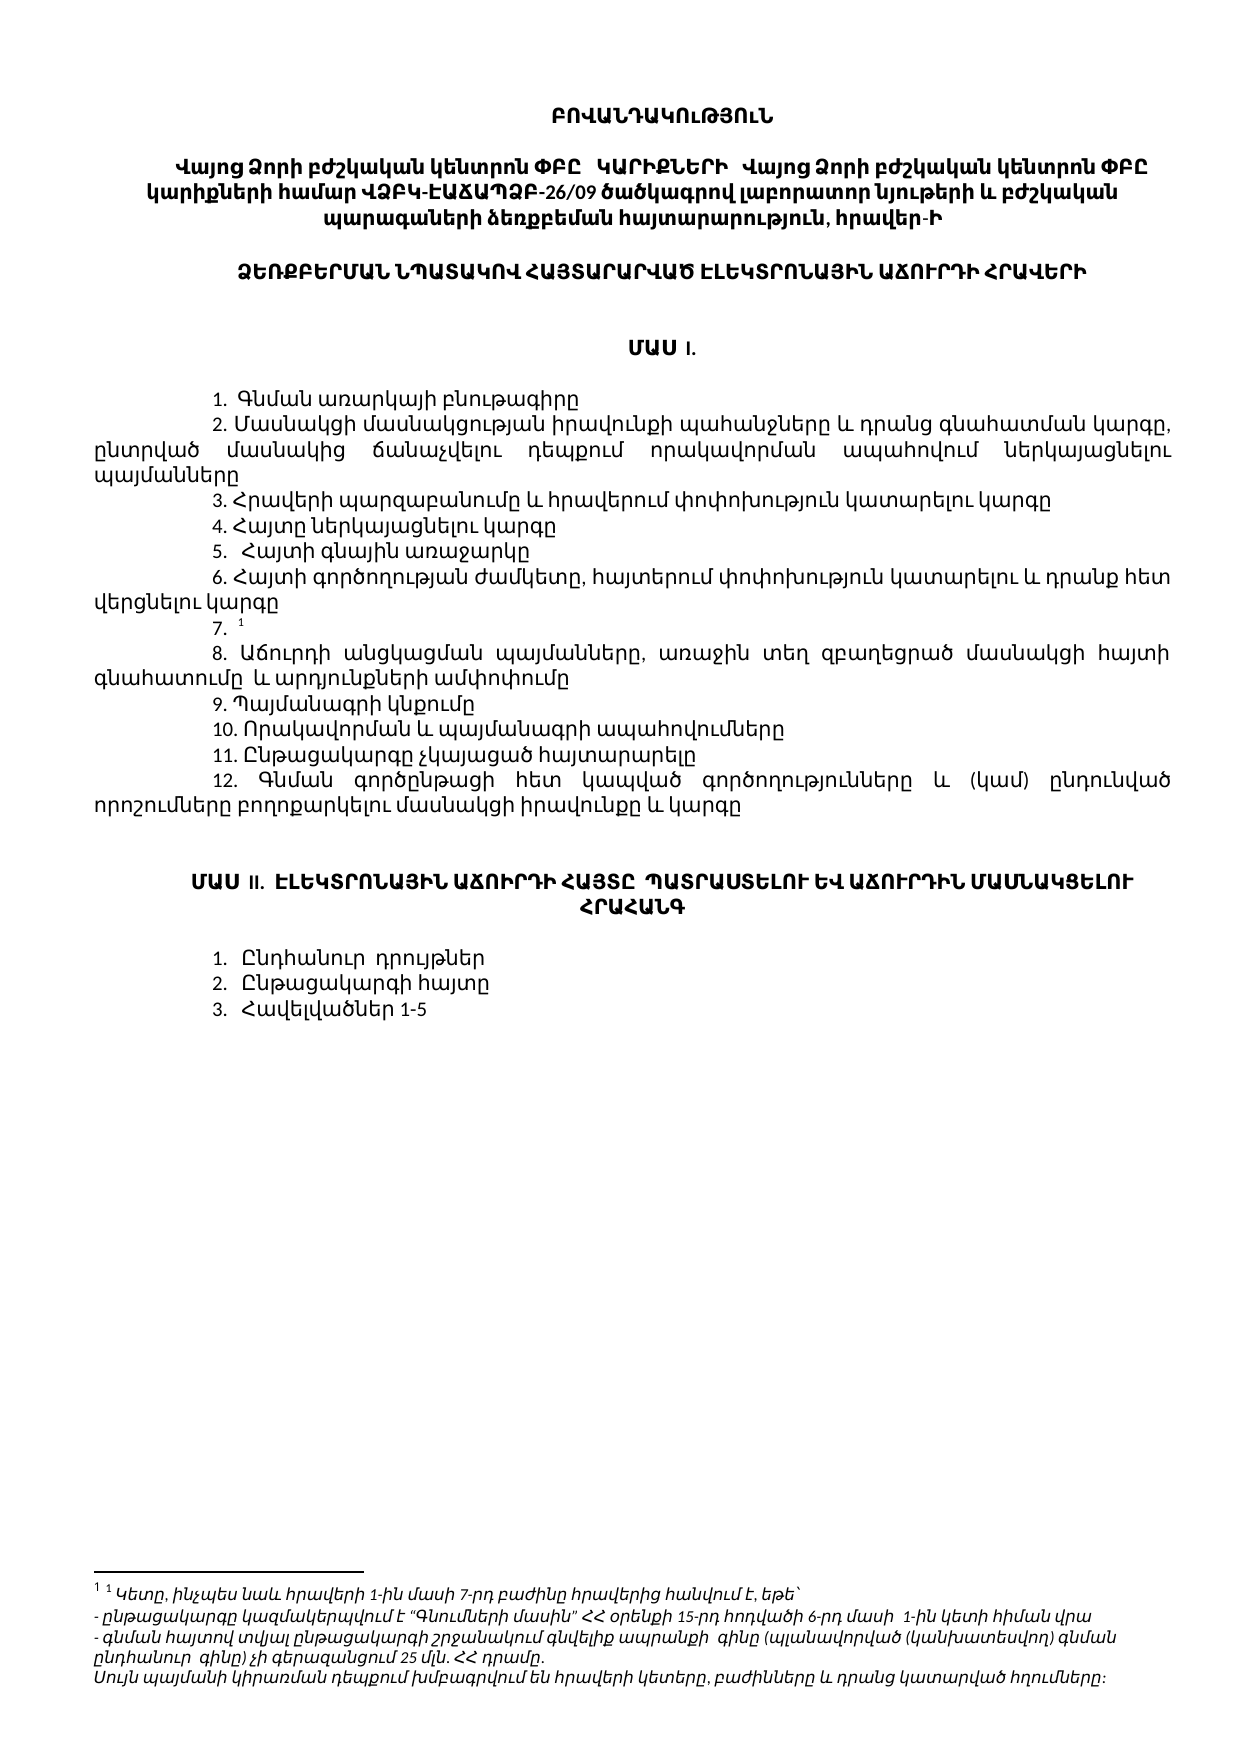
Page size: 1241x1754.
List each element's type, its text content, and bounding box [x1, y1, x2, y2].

text 1. Գնման առարկայի բնութագիրը [94, 386, 1171, 411]
text 2. Մասնակցի մասնակցության իրավունքի պահանջները և դրանց գնահատման կարգը, ընտրված մասնակից ճանաչվելու դեպքում որակավորման ապահովում ներկայացնելու պայմանները [94, 411, 1171, 488]
text ՄԱՍ I. [94, 335, 1171, 361]
text 1. Ընդհանուր դրույթներ [94, 945, 1171, 971]
text 3. Հրավերի պարզաբանումը և հրավերում փոփոխություն կատարելու կարգը [94, 488, 1171, 513]
text 9. Պայմանագրի կնքումը [94, 691, 1171, 716]
text 11. Ընթացակարգը չկայացած հայտարարելը [94, 742, 1171, 767]
text 2. Ընթացակարգի հայտը [94, 971, 1171, 996]
text 10. Որակավորման և պայմանագրի ապահովումները [94, 716, 1171, 742]
text 8. Աճուրդի անցկացման պայմանները, առաջին տեղ զբաղեցրած մասնակցի հայտի գնահատումը և արդյունքների ամփոփումը [94, 640, 1171, 691]
text ՄԱՍ II. ԷԼԵԿՏՐՈՆԱՅԻՆ ԱՃՈԻՐԴԻ ՀԱՅՏԸ ՊԱՏՐԱՍՏԵԼՈՒ ԵՎ ԱՃՈՒՐԴԻՆ ՄԱՍՆԱԿՑԵԼՈՒ ՀՐԱՀԱՆԳ [94, 869, 1171, 920]
text 3. Հավելվածներ 1-5 [94, 996, 1171, 1021]
text 4. Հայտը ներկայացնելու կարգը [94, 513, 1171, 538]
text 5. Հայտի գնային առաջարկը [94, 538, 1171, 564]
text 12. Գնման գործընթացի հետ կապված գործողությունները և (կամ) ընդունված որոշումները բողոքարկելու մասնակցի իրավունքը և կարգը [94, 767, 1171, 818]
text ՁԵՌՔԲԵՐՄԱՆ ՆՊԱՏԱԿՈՎ ՀԱՅՏԱՐԱՐՎԱԾ ԷԼԵԿՏՐՈՆԱՅԻՆ ԱՃՈՒՐԴԻ ՀՐԱՎԵՐԻ [94, 259, 1171, 284]
text 7. 1 [94, 615, 1171, 640]
text Վայոց Ձորի բժշկական կենտրոն ՓԲԸ ԿԱՐԻՔՆԵՐԻ Վայոց Ձորի բժշկական կենտրոն ՓԲԸ կարիքների համար ՎՁԲԿ-ԷԱՃԱՊՁԲ-26/09 ծածկագրով լաբորատոր նյութերի և բժշկական պարագաների ձեռքբեման հայտարարություն, հրավեր-Ի [94, 154, 1171, 230]
text ԲՈՎԱՆԴԱԿՈւԹՅՈւՆ [94, 103, 1171, 128]
text 6. Հայտի գործողության ժամկետը, հայտերում փոփոխություն կատարելու և դրանք հետ վերցնելու կարգը [94, 564, 1171, 615]
